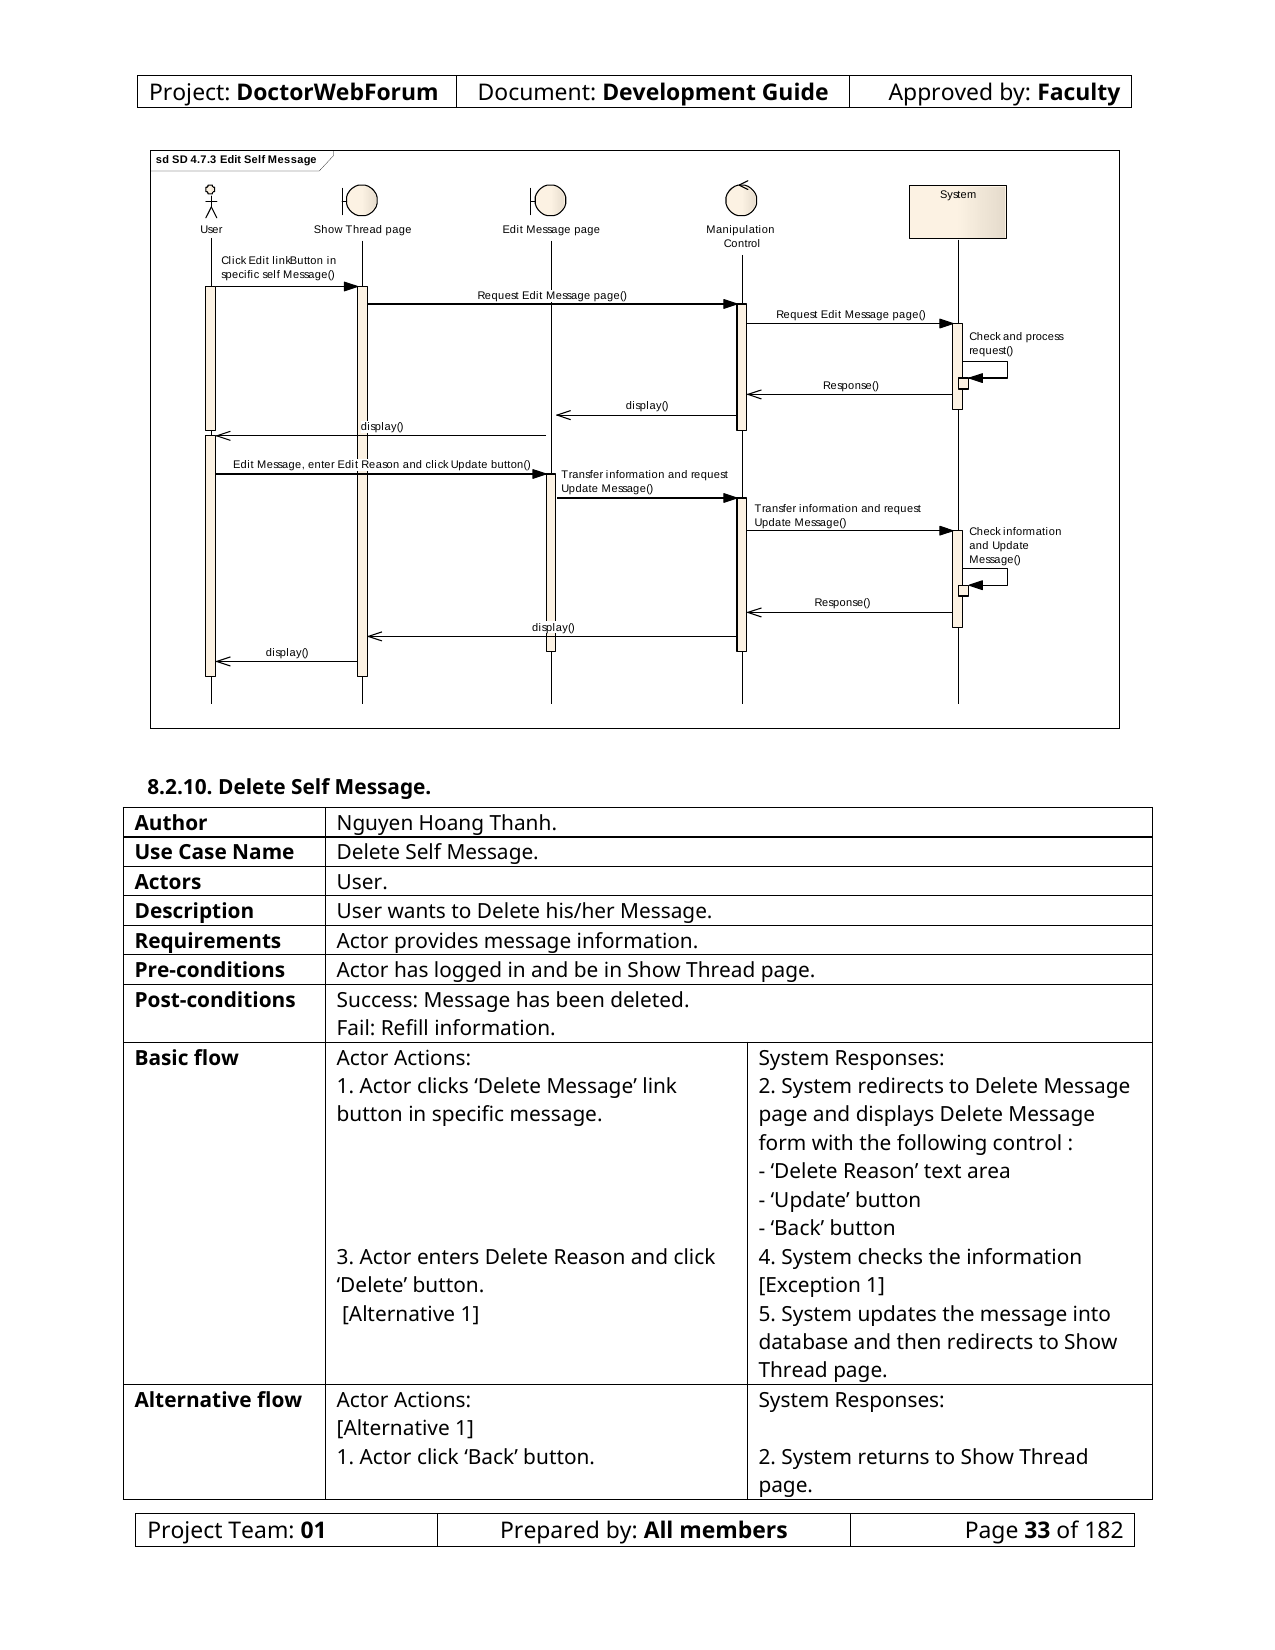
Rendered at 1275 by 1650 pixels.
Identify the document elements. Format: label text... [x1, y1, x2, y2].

table_cell User wants to Delete his/her Message. [326, 896, 1152, 925]
table_cell User. [326, 867, 1152, 895]
table_cell Actor has logged in and be in Show Thread page. [326, 955, 1152, 984]
table_cell System Responses: 2. System returns to Show Thread page. [748, 1385, 1152, 1499]
table_cell Actor provides message information. [326, 926, 1152, 954]
table_header Author [124, 808, 325, 836]
table_cell Actors [124, 867, 325, 895]
table_cell Delete Self Message. [326, 838, 1152, 866]
table_cell Description [124, 896, 325, 925]
table_cell Pre-conditions [124, 955, 325, 984]
table_cell Requirements [124, 926, 325, 954]
table_cell Success: Message has been deleted. Fail: Refill information. [326, 985, 1152, 1042]
table_cell Actor Actions: 1. Actor clicks ‘Delete Message’ link button in specific message. 3. Actor enters Delete Reason and click ‘Delete’ button. [Alternative 1] [326, 1043, 747, 1384]
table_header Nguyen Hoang Thanh. [326, 808, 1152, 836]
table_cell Use Case Name [124, 838, 325, 866]
table_cell System Responses: 2. System redirects to Delete Message page and displays Delete Message form with the following control : - ‘Delete Reason’ text area - ‘Update’ button - ‘Back’ button 4. System checks the information [Exception 1] 5. System updates the message into database and then redirects to Show Thread page. [748, 1043, 1152, 1384]
table_cell Actor Actions: [Alternative 1] 1. Actor click ‘Back’ button. [326, 1385, 747, 1499]
subtitle 8.2.10. Delete Self Message. [147, 772, 1128, 801]
table_cell Post-conditions [124, 985, 325, 1042]
table_cell Alternative flow [124, 1385, 325, 1499]
table_cell Basic flow [124, 1043, 325, 1384]
